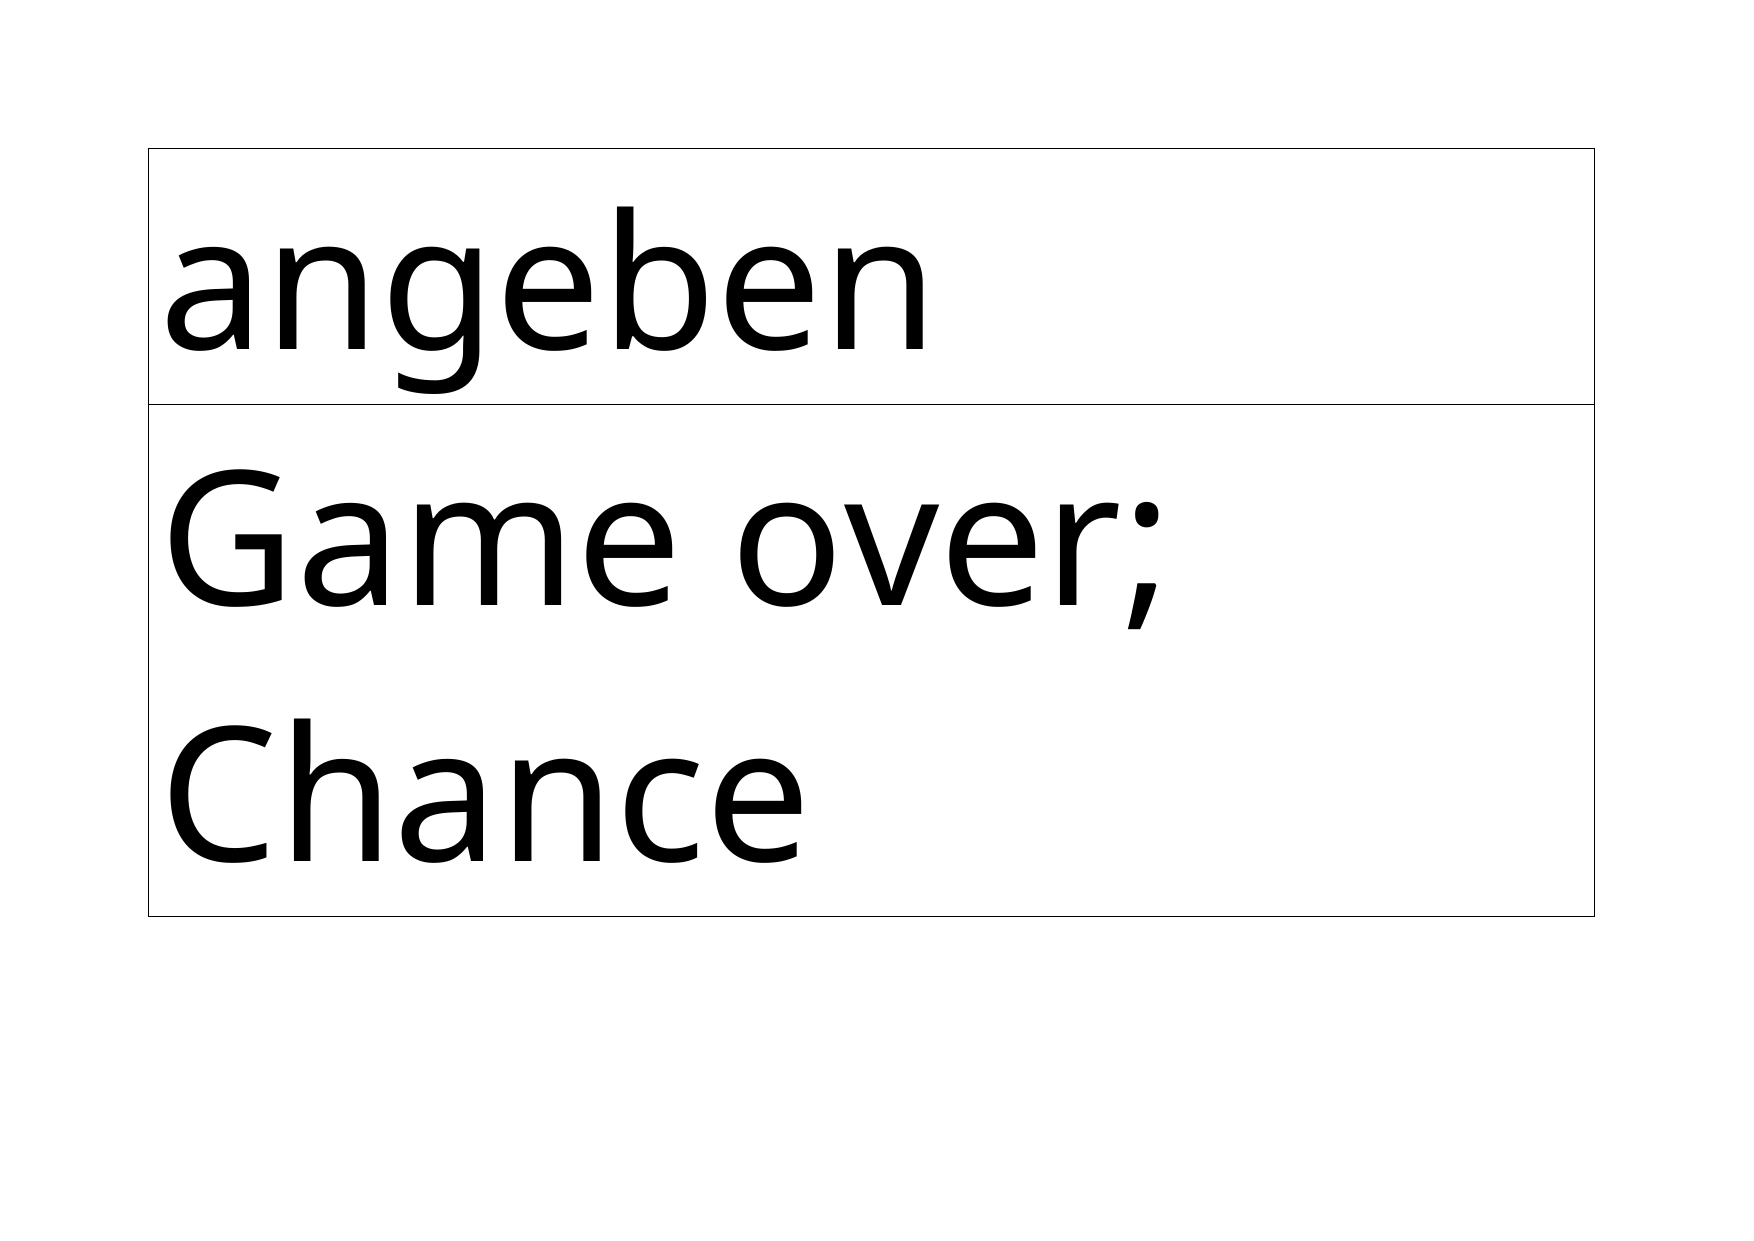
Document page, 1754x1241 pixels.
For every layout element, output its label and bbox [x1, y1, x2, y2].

table_cell [149, 405, 1594, 916]
table_cell [149, 149, 1594, 404]
